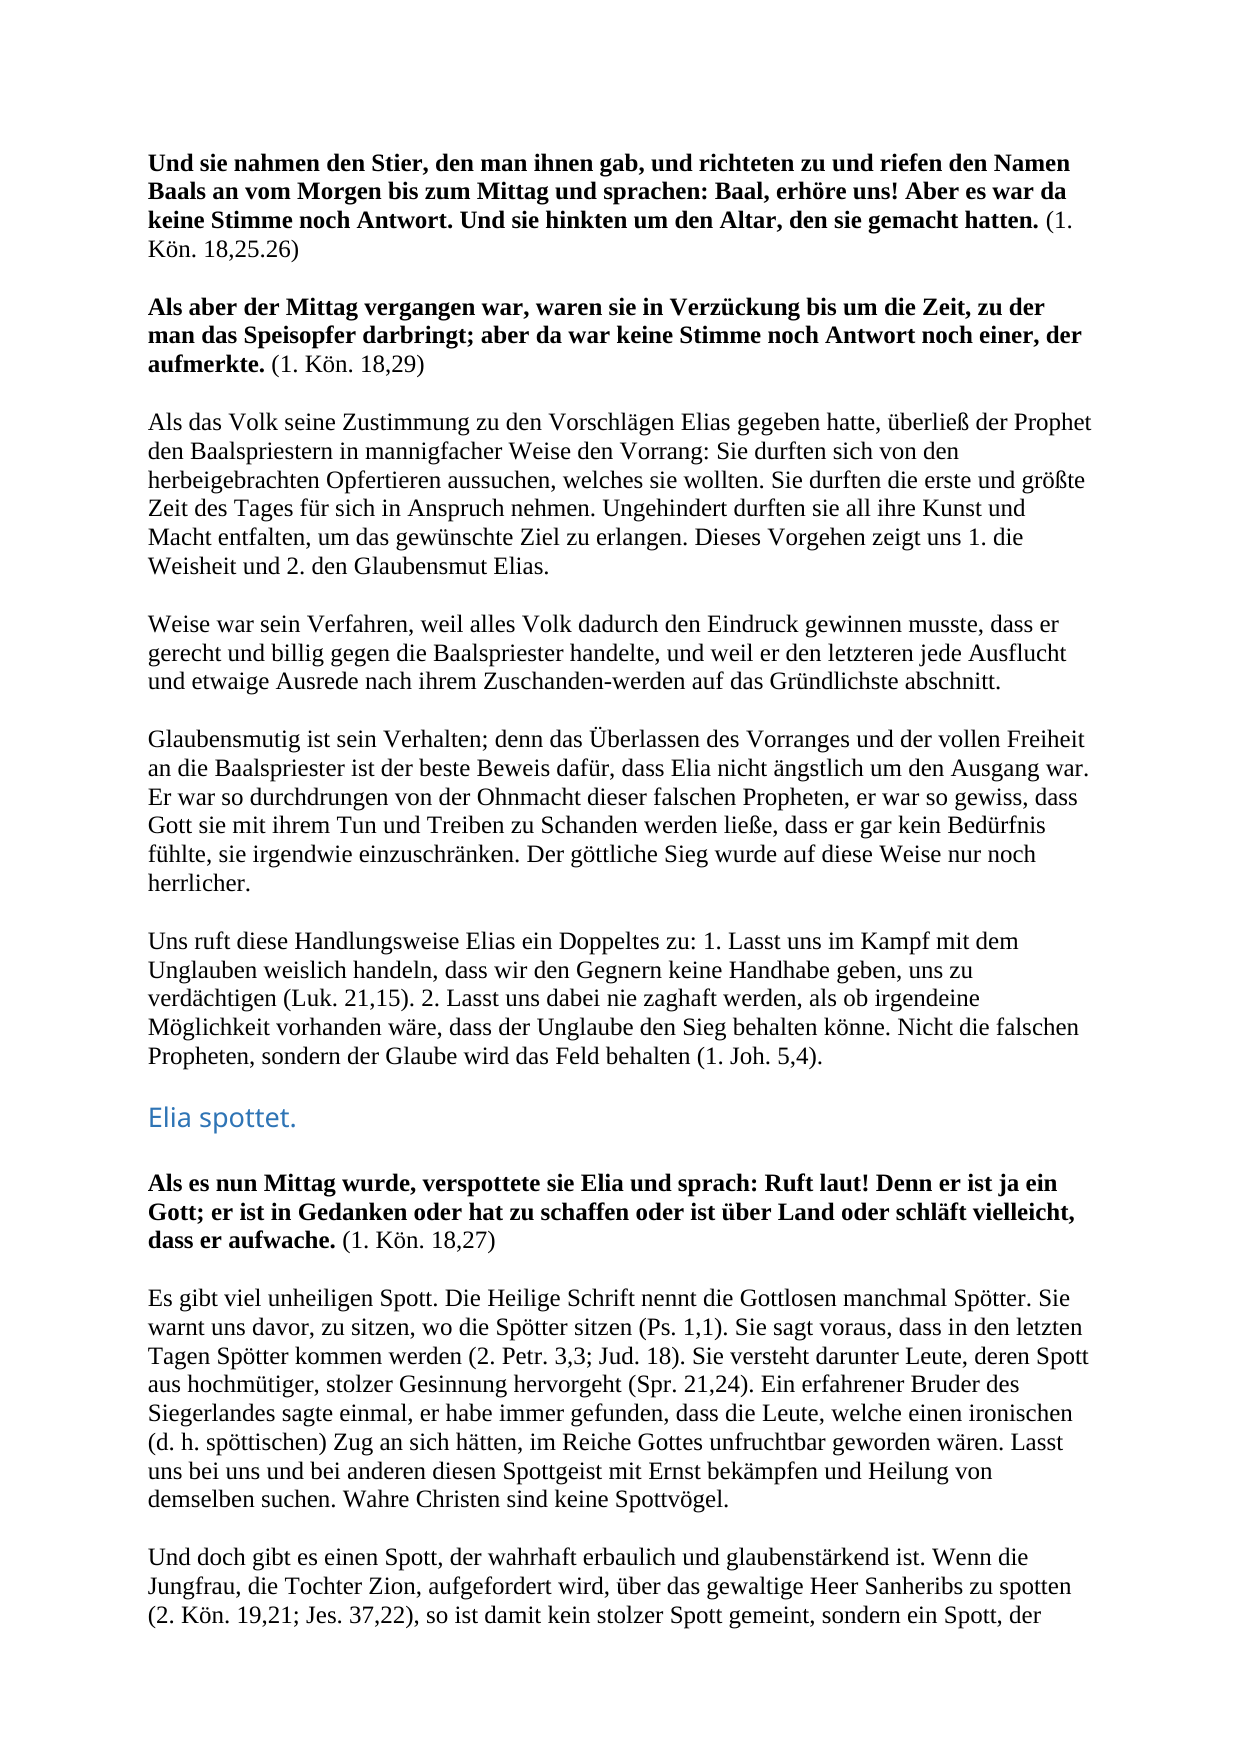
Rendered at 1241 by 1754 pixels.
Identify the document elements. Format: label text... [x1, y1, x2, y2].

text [148, 148, 1093, 263]
text Glaubensmutig ist sein Verhalten; denn das Überlassen des Vorranges und der vollen Freiheit an die Baalspriester ist der beste Beweis dafür, dass Elia nicht ängstlich um den Ausgang war. Er war so durchdrungen von der Ohnmacht dieser falschen Propheten, er war so gewiss, dass Gott sie mit ihrem Tun und Treiben zu Schanden werden ließe, dass er gar kein Bedürfnis fühlte, sie irgendwie einzuschränken. Der göttliche Sieg wurde auf diese Weise nur noch herrlicher. [148, 724, 1093, 897]
subtitle Elia spottet. [148, 1099, 1093, 1136]
text Als das Volk seine Zustimmung zu den Vorschlägen Elias gegeben hatte, überließ der Prophet den Baalspriestern in mannigfacher Weise den Vorrang: Sie durften sich von den herbeigebrachten Opfertieren aussuchen, welches sie wollten. Sie durften die erste und größte Zeit des Tages für sich in Anspruch nehmen. Ungehindert durften sie all ihre Kunst und Macht entfalten, um das gewünschte Ziel zu erlangen. Dieses Vorgehen zeigt uns 1. die Weisheit und 2. den Glaubensmut Elias. [148, 407, 1093, 580]
text Uns ruft diese Handlungsweise Elias ein Doppeltes zu: 1. Lasst uns im Kampf mit dem Unglauben weislich handeln, dass wir den Gegnern keine Handhabe geben, uns zu verdächtigen (Luk. 21,15). 2. Lasst uns dabei nie zaghaft werden, als ob irgendeine Möglichkeit vorhanden wäre, dass der Unglaube den Sieg behalten könne. Nicht die falschen Propheten, sondern der Glaube wird das Feld behalten (1. Joh. 5,4). [148, 926, 1093, 1070]
text Weise war sein Verfahren, weil alles Volk dadurch den Eindruck gewinnen musste, dass er gerecht und billig gegen die Baalspriester handelte, und weil er den letzteren jede Ausflucht und etwaige Ausrede nach ihrem Zuschanden-werden auf das Gründlichste abschnitt. [148, 609, 1093, 695]
text Als es nun Mittag wurde, verspottete sie Elia und sprach: Ruft laut! Denn er ist ja ein Gott; er ist in Gedanken oder hat zu schaffen oder ist über Land oder schläft vielleicht, dass er aufwache. (1. Kön. 18,27) [148, 1168, 1093, 1254]
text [148, 1542, 1093, 1629]
text Als aber der Mittag vergangen war, waren sie in Verzückung bis um die Zeit, zu der man das Speisopfer darbringt; aber da war keine Stimme noch Antwort noch einer, der aufmerkte. (1. Kön. 18,29) [148, 292, 1093, 378]
text Es gibt viel unheiligen Spott. Die Heilige Schrift nennt die Gottlosen manchmal Spötter. Sie warnt uns davor, zu sitzen, wo die Spötter sitzen (Ps. 1,1). Sie sagt voraus, dass in den letzten Tagen Spötter kommen werden (2. Petr. 3,3; Jud. 18). Sie versteht darunter Leute, deren Spott aus hochmütiger, stolzer Gesinnung hervorgeht (Spr. 21,24). Ein erfahrener Bruder des Siegerlandes sagte einmal, er habe immer gefunden, dass die Leute, welche einen ironischen (d. h. spöttischen) Zug an sich hätten, im Reiche Gottes unfruchtbar geworden wären. Lasst uns bei uns und bei anderen diesen Spottgeist mit Ernst bekämpfen und Heilung von demselben suchen. Wahre Christen sind keine Spottvögel. [148, 1283, 1093, 1513]
